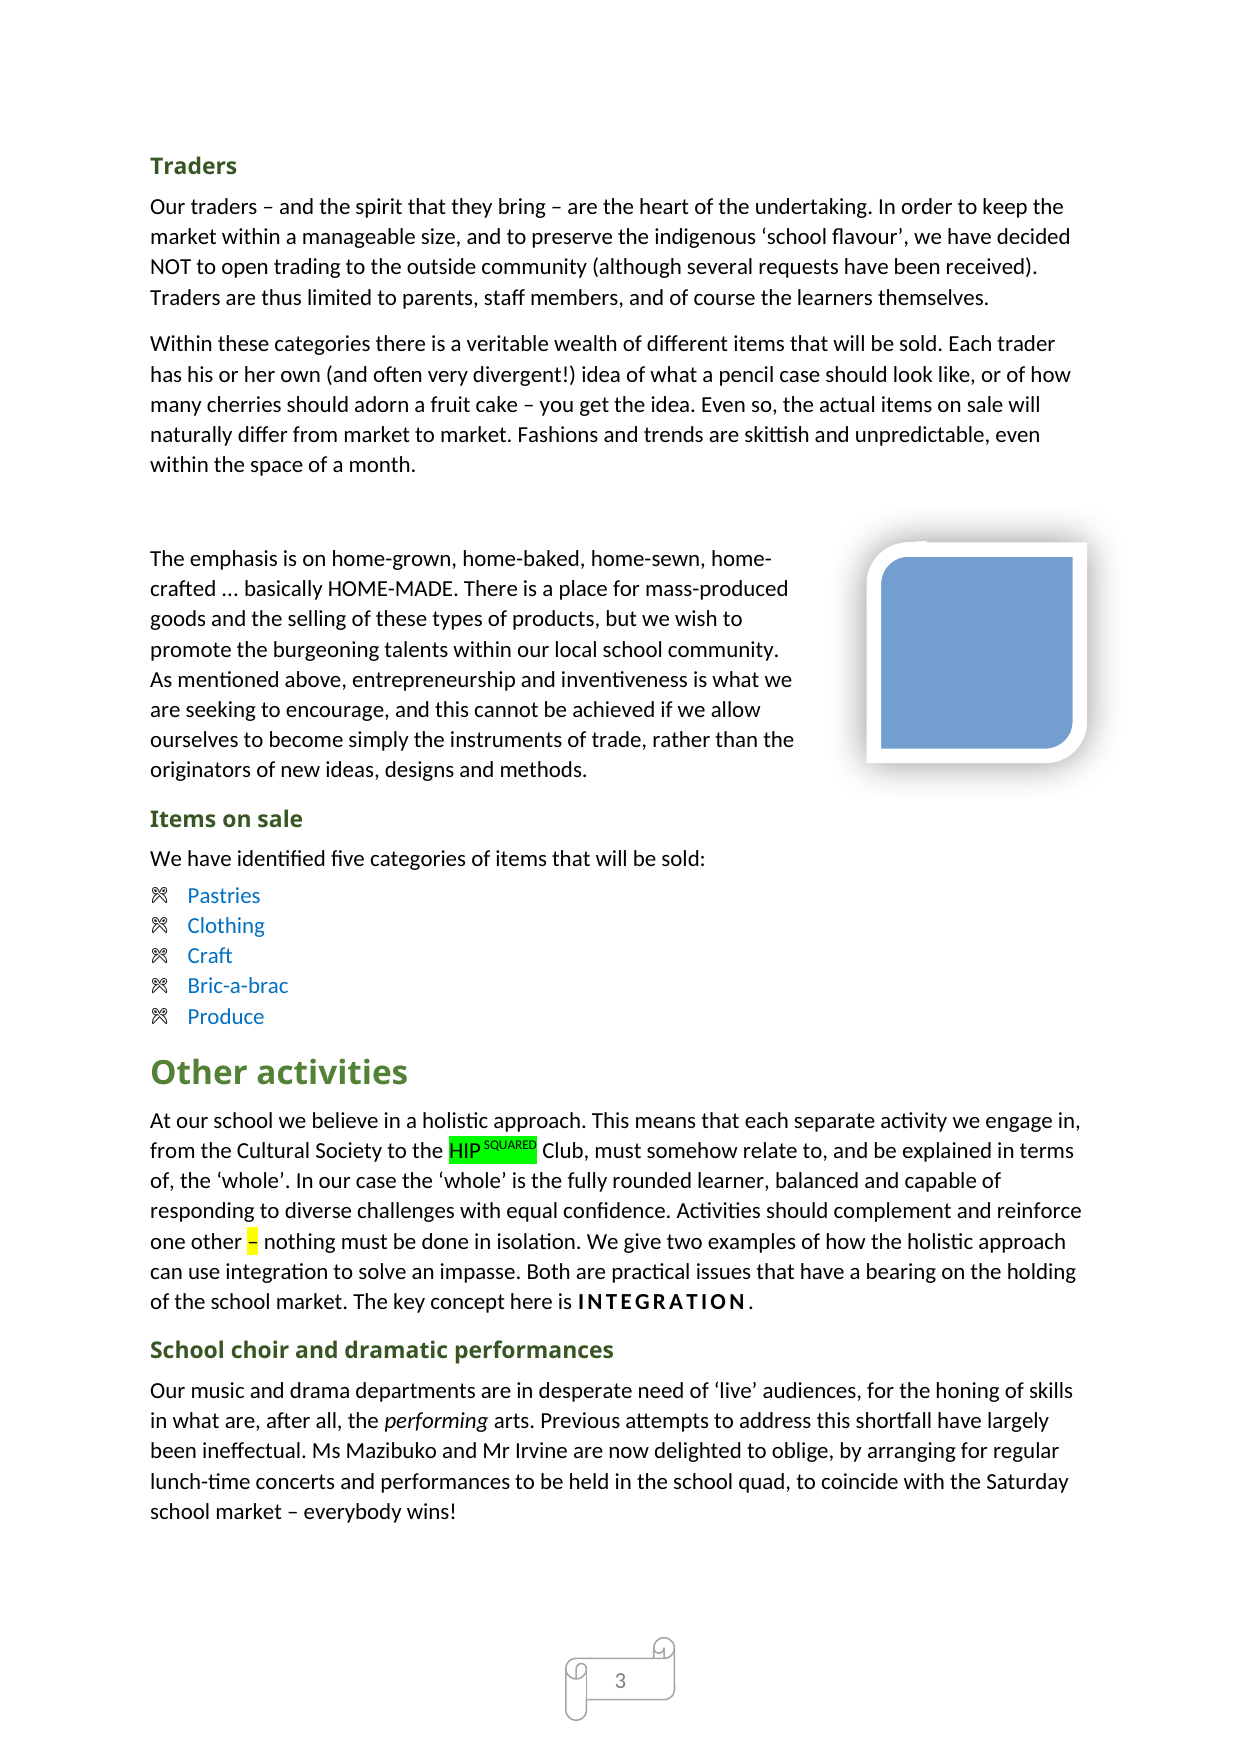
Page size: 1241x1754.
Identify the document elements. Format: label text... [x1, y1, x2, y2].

subtitle Traders [150, 150, 1090, 181]
list Produce [150, 1002, 1090, 1030]
picture [151, 1007, 168, 1025]
text Within these categories there is a veritable wealth of different items that will be sold. Each trader has his or her own (and often very divergent!) idea of what a pencil case should look like, or of how many cherries should adorn a fruit cake – you get the idea. Even so, the actual items on sale will naturally differ from market to market. Fashions and trends are skittish and unpredictable, even within the space of a month. [150, 329, 1090, 478]
list Pastries [150, 881, 1090, 909]
text At our school we believe in a holistic approach. This means that each separate activity we engage in, from the Cultural Society to the HIP SQUARED Club, must somehow relate to, and be explained in terms of, the ‘whole’. In our case the ‘whole’ is the fully rounded learner, balanced and capable of responding to diverse challenges with equal confidence. Activities should complement and reinforce one other – nothing must be done in isolation. We give two examples of how the holistic approach can use integration to solve an impasse. Both are practical issues that have a bearing on the holding of the school market. The key concept here is INTEGRATION. [150, 1106, 1090, 1315]
picture [151, 886, 168, 904]
picture [151, 977, 168, 994]
picture [151, 916, 168, 934]
text Our music and drama departments are in desperate need of ‘live’ audiences, for the honing of skills in what are, after all, the performing arts. Previous attempts to address this shortfall have largely been ineffectual. Ms Mazibuko and Mr Irvine are now delighted to oblige, by arranging for regular lunch-time concerts and performances to be held in the school quad, to coincide with the Saturday school market – everybody wins! [150, 1376, 1090, 1525]
subtitle Other activities [150, 1049, 1090, 1094]
list Bric-a-brac [150, 972, 1090, 1000]
text Our traders – and the spirit that they bring – are the heart of the undertaking. In order to keep the market within a manageable size, and to preserve the indigenous ‘school flavour’, we have decided NOT to open trading to the outside community (although several requests have been received). Traders are thus limited to parents, staff members, and of course the learners themselves. [150, 192, 1090, 311]
subtitle School choir and dramatic performances [150, 1334, 1090, 1365]
subtitle Items on sale [150, 802, 1090, 834]
text The emphasis is on home-grown, home-baked, home-sewn, home-crafted ... basically HOME-MADE. There is a place for mass-produced goods and the selling of these types of products, but we wish to promote the burgeoning talents within our local school community. As mentioned above, entrepreneurship and inventiveness is what we are seeking to encourage, and this cannot be achieved if we allow ourselves to become simply the instruments of trade, rather than the originators of new ideas, designs and methods. [150, 544, 1090, 784]
picture [151, 947, 168, 964]
text We have identified five categories of items that will be sold: [150, 844, 1090, 873]
list Craft [150, 941, 1090, 969]
list Clothing [150, 911, 1090, 939]
